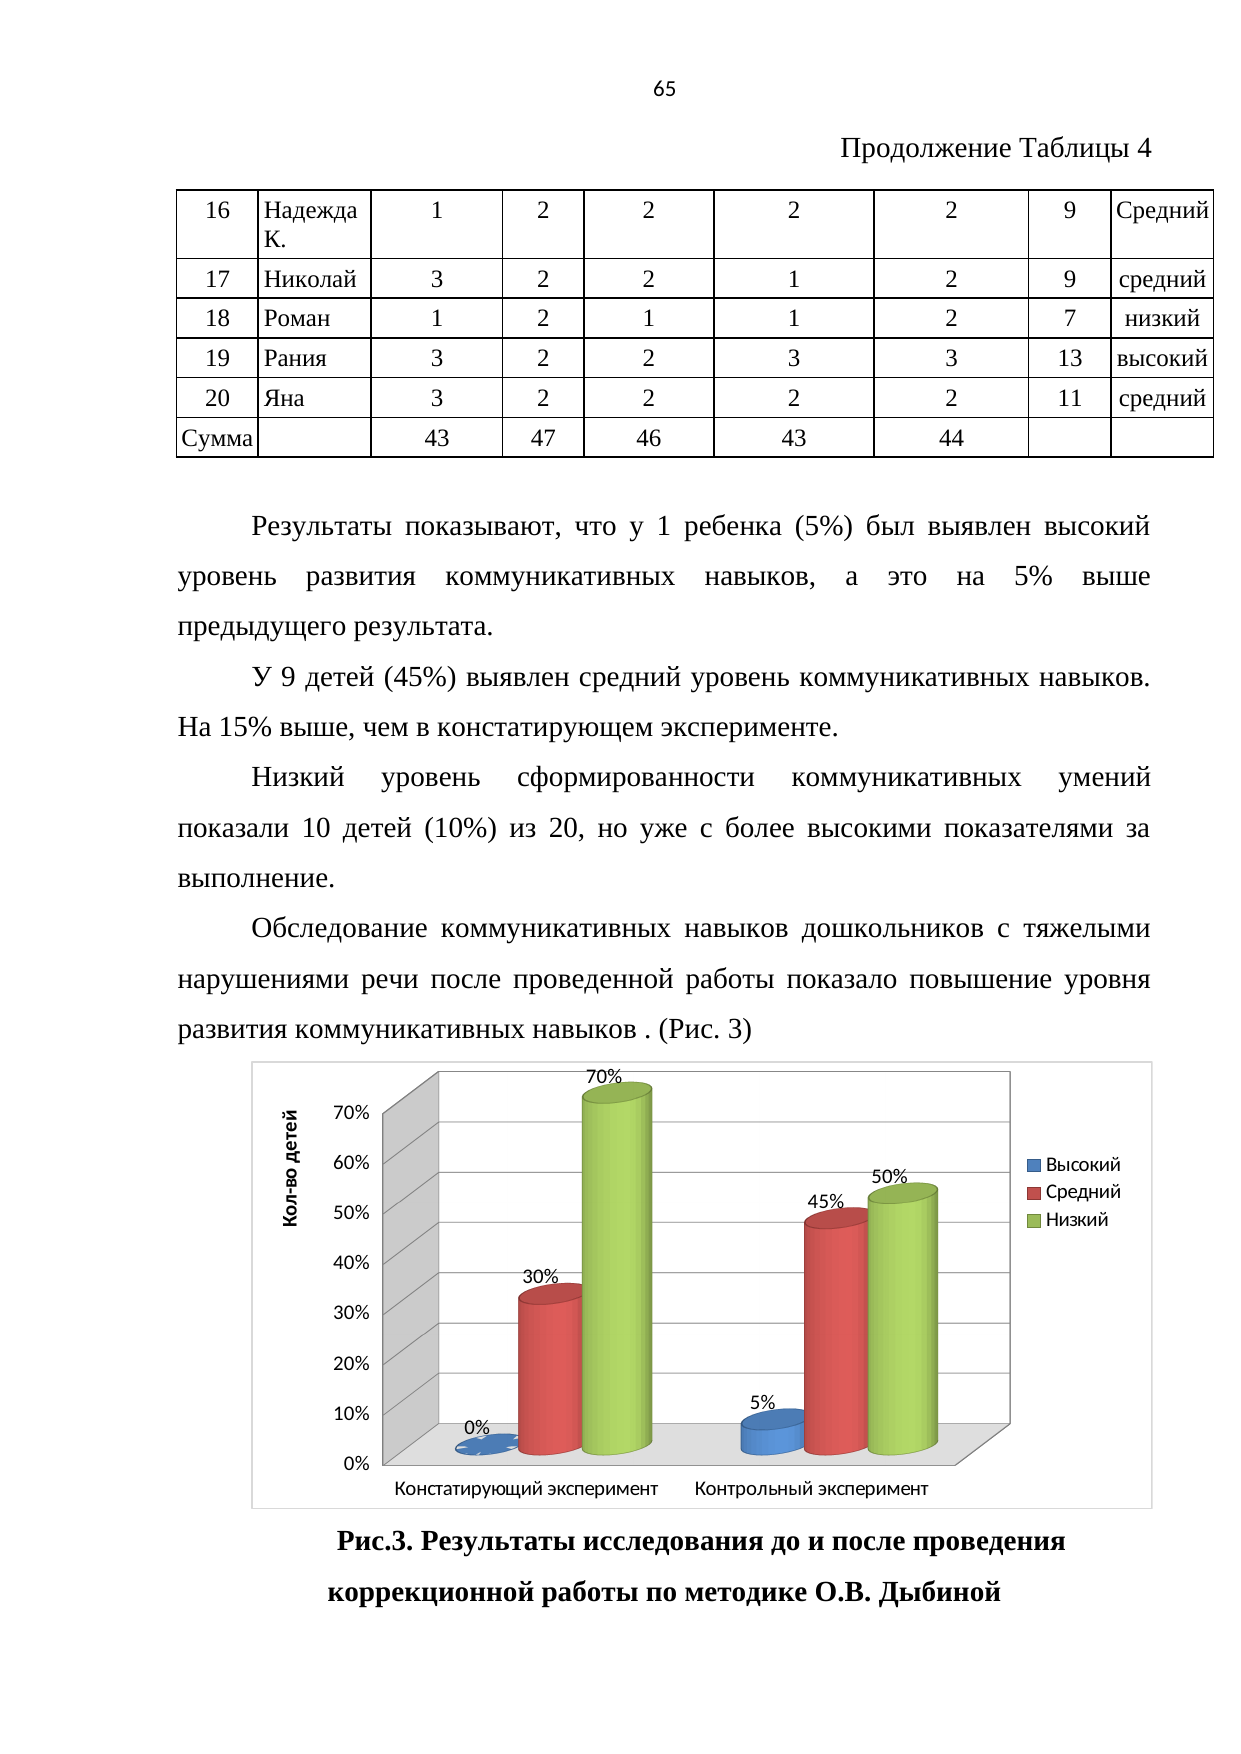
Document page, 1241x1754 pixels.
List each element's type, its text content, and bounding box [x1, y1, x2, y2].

table_cell Рания [259, 339, 370, 377]
table_cell 2 [875, 378, 1028, 416]
table_cell 17 [177, 259, 257, 297]
table_cell 2 [503, 378, 583, 416]
table_header Средний [1112, 191, 1213, 258]
table_cell Роман [259, 299, 370, 337]
table_cell Сумма [177, 418, 257, 456]
text Рис.3. Результаты исследования до и после проведения коррекционной работы по методике О.В. Дыбиной [177, 1523, 1152, 1607]
table_cell 43 [372, 418, 502, 456]
table_cell 46 [585, 418, 713, 456]
table_cell 3 [372, 259, 502, 297]
table_cell 7 [1029, 299, 1110, 337]
table_cell 2 [503, 339, 583, 377]
table_header 2 [875, 191, 1028, 258]
table_cell Яна [259, 378, 370, 416]
table_cell 3 [715, 339, 873, 377]
table_cell 20 [177, 378, 257, 416]
text У 9 детей (45%) выявлен средний уровень коммуникативных навыков. На 15% выше, чем в констатирующем эксперименте. [177, 659, 1152, 743]
table_header Надежда К. [259, 191, 370, 258]
text Результаты показывают, что у 1 ребенка (5%) был выявлен высокий уровень развития коммуникативных навыков, а это на 5% выше предыдущего результата. [177, 508, 1152, 642]
table_cell 43 [715, 418, 873, 456]
table_cell средний [1112, 378, 1213, 416]
table_cell 11 [1029, 378, 1110, 416]
table_cell 2 [503, 299, 583, 337]
table_header 2 [715, 191, 873, 258]
table_header 2 [585, 191, 713, 258]
text Низкий уровень сформированности коммуникативных умений показали 10 детей (10%) из 20, но уже с более высокими показателями за выполнение. [177, 759, 1152, 894]
table_cell 2 [875, 259, 1028, 297]
table_cell [259, 418, 370, 456]
table_cell 9 [1029, 259, 1110, 297]
table_cell [1112, 418, 1213, 456]
table_cell Николай [259, 259, 370, 297]
table_cell 1 [715, 259, 873, 297]
table_header 9 [1029, 191, 1110, 258]
table_cell 2 [715, 378, 873, 416]
table_cell 2 [585, 339, 713, 377]
table_cell 19 [177, 339, 257, 377]
table_cell 2 [503, 259, 583, 297]
table_cell 18 [177, 299, 257, 337]
text Продолжение Таблицы 4 [177, 130, 1152, 163]
table_cell низкий [1112, 299, 1213, 337]
table_cell 44 [875, 418, 1028, 456]
table_cell 47 [503, 418, 583, 456]
table_cell 1 [372, 299, 502, 337]
table_cell 3 [875, 339, 1028, 377]
table_cell 3 [372, 339, 502, 377]
table_header 16 [177, 191, 257, 258]
table_cell высокий [1112, 339, 1213, 377]
table_header 1 [372, 191, 502, 258]
table_cell 1 [715, 299, 873, 337]
table_cell 3 [372, 378, 502, 416]
table_cell [1029, 418, 1110, 456]
table_cell 1 [585, 299, 713, 337]
table_cell 2 [875, 299, 1028, 337]
table_cell средний [1112, 259, 1213, 297]
table_header 2 [503, 191, 583, 258]
table_cell 2 [585, 259, 713, 297]
table_cell 13 [1029, 339, 1110, 377]
text Обследование коммуникативных навыков дошкольников с тяжелыми нарушениями речи после проведенной работы показало повышение уровня развития коммуникативных навыков . (Рис. 3) [177, 910, 1152, 1044]
table_cell 2 [585, 378, 713, 416]
